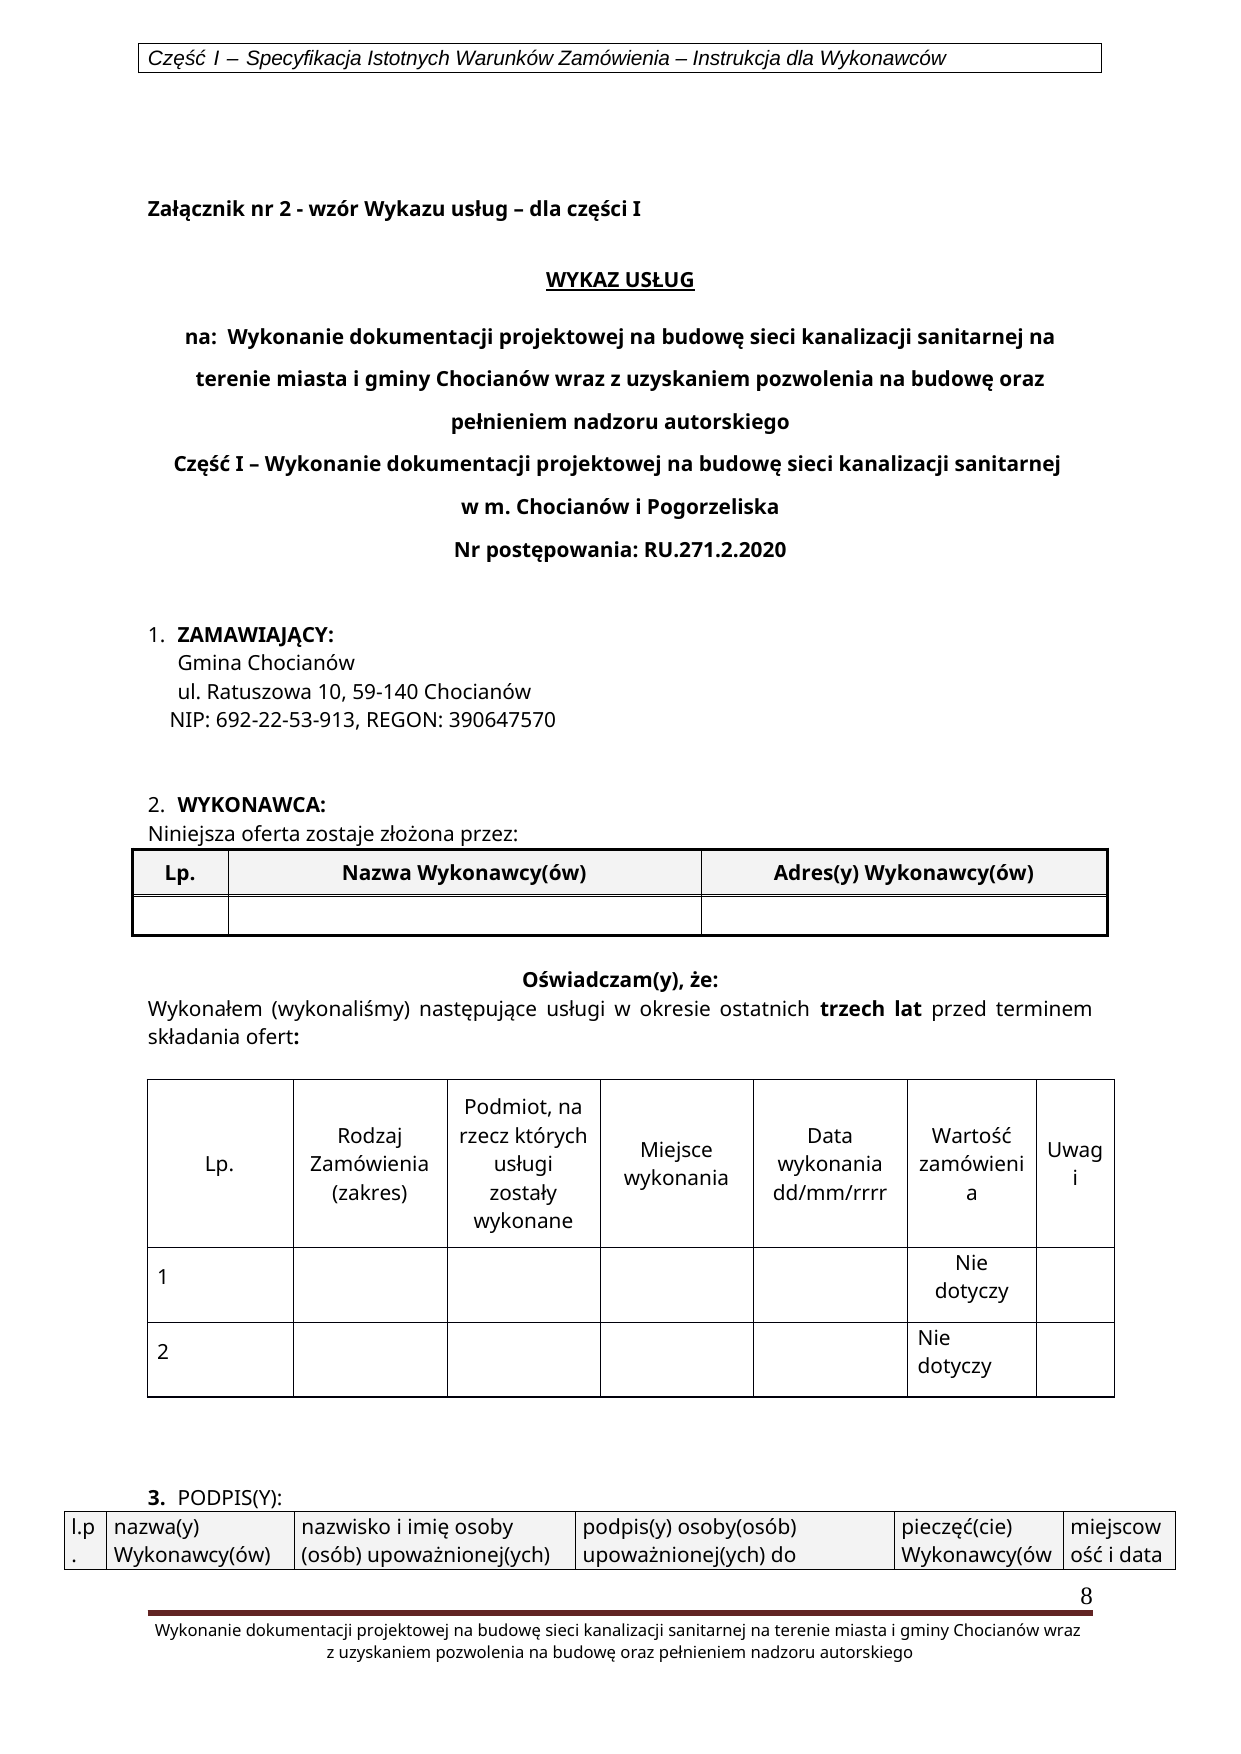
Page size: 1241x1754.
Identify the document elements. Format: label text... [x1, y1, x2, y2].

table_cell 2 [148, 1323, 293, 1396]
table_cell [601, 1248, 753, 1322]
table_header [576, 1512, 894, 1569]
table_header Podmiot, na rzecz których usługi zostały wykonane [448, 1080, 600, 1247]
table_cell [134, 897, 228, 934]
table_header Wartość zamówienia [908, 1080, 1036, 1247]
text Część I – Wykonanie dokumentacji projektowej na budowę sieci kanalizacji sanitarnej w m. Chocianów i Pogorzeliska [148, 449, 1093, 521]
table_header Rodzaj Zamówienia (zakres) [294, 1080, 447, 1247]
text NIP: 692-22-53-913, REGON: 390647570 [148, 705, 1093, 734]
text na: Wykonanie dokumentacji projektowej na budowę sieci kanalizacji sanitarnej na terenie miasta i gminy Chocianów wraz z uzyskaniem pozwolenia na budowę oraz pełnieniem nadzoru autorskiego [148, 322, 1093, 435]
table_cell [754, 1248, 907, 1322]
table_cell [294, 1323, 447, 1396]
table_header miejscowość i data [1064, 1512, 1175, 1569]
table_cell [1037, 1323, 1114, 1396]
list ZAMAWIAJĄCY: [148, 620, 1093, 648]
text Oświadczam(y), że: [148, 965, 1093, 994]
table_cell [448, 1323, 600, 1396]
table_cell [754, 1323, 907, 1396]
text Wykonałem (wykonaliśmy) następujące usługi w okresie ostatnich trzech lat przed terminem składania ofert: [148, 994, 1093, 1051]
table_cell [702, 897, 1106, 934]
table_cell [294, 1248, 447, 1322]
text WYKAZ USŁUG [148, 265, 1093, 293]
text Niniejsza oferta zostaje złożona przez: [148, 819, 1093, 847]
table_header Uwagi [1037, 1080, 1114, 1247]
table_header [107, 1512, 294, 1569]
list WYKONAWCA: [148, 791, 1093, 819]
table_cell Nie dotyczy [908, 1248, 1036, 1322]
table_header Miejsce wykonania [601, 1080, 753, 1247]
text ul. Ratuszowa 10, 59-140 Chocianów [177, 677, 1093, 705]
table_header Lp. [134, 851, 228, 894]
text 3. PODPIS(Y): [148, 1483, 1093, 1511]
text Załącznik nr 2 - wzór Wykazu usług – dla części I [148, 194, 1093, 222]
table_header Lp. [148, 1080, 293, 1247]
text Nr postępowania: RU.271.2.2020 [148, 535, 1093, 563]
table_cell [229, 897, 701, 934]
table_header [295, 1512, 575, 1569]
table_header Data wykonania dd/mm/rrrr [754, 1080, 907, 1247]
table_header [895, 1512, 1063, 1569]
table_header l.p. [65, 1512, 106, 1569]
table_cell [448, 1248, 600, 1322]
text Gmina Chocianów [177, 648, 1093, 677]
table_cell [1037, 1248, 1114, 1322]
table_cell [601, 1323, 753, 1396]
table_cell Nie dotyczy [908, 1323, 1036, 1396]
table_header Nazwa Wykonawcy(ów) [229, 851, 701, 894]
table_cell 1 [148, 1248, 293, 1322]
table_header Adres(y) Wykonawcy(ów) [702, 851, 1106, 894]
